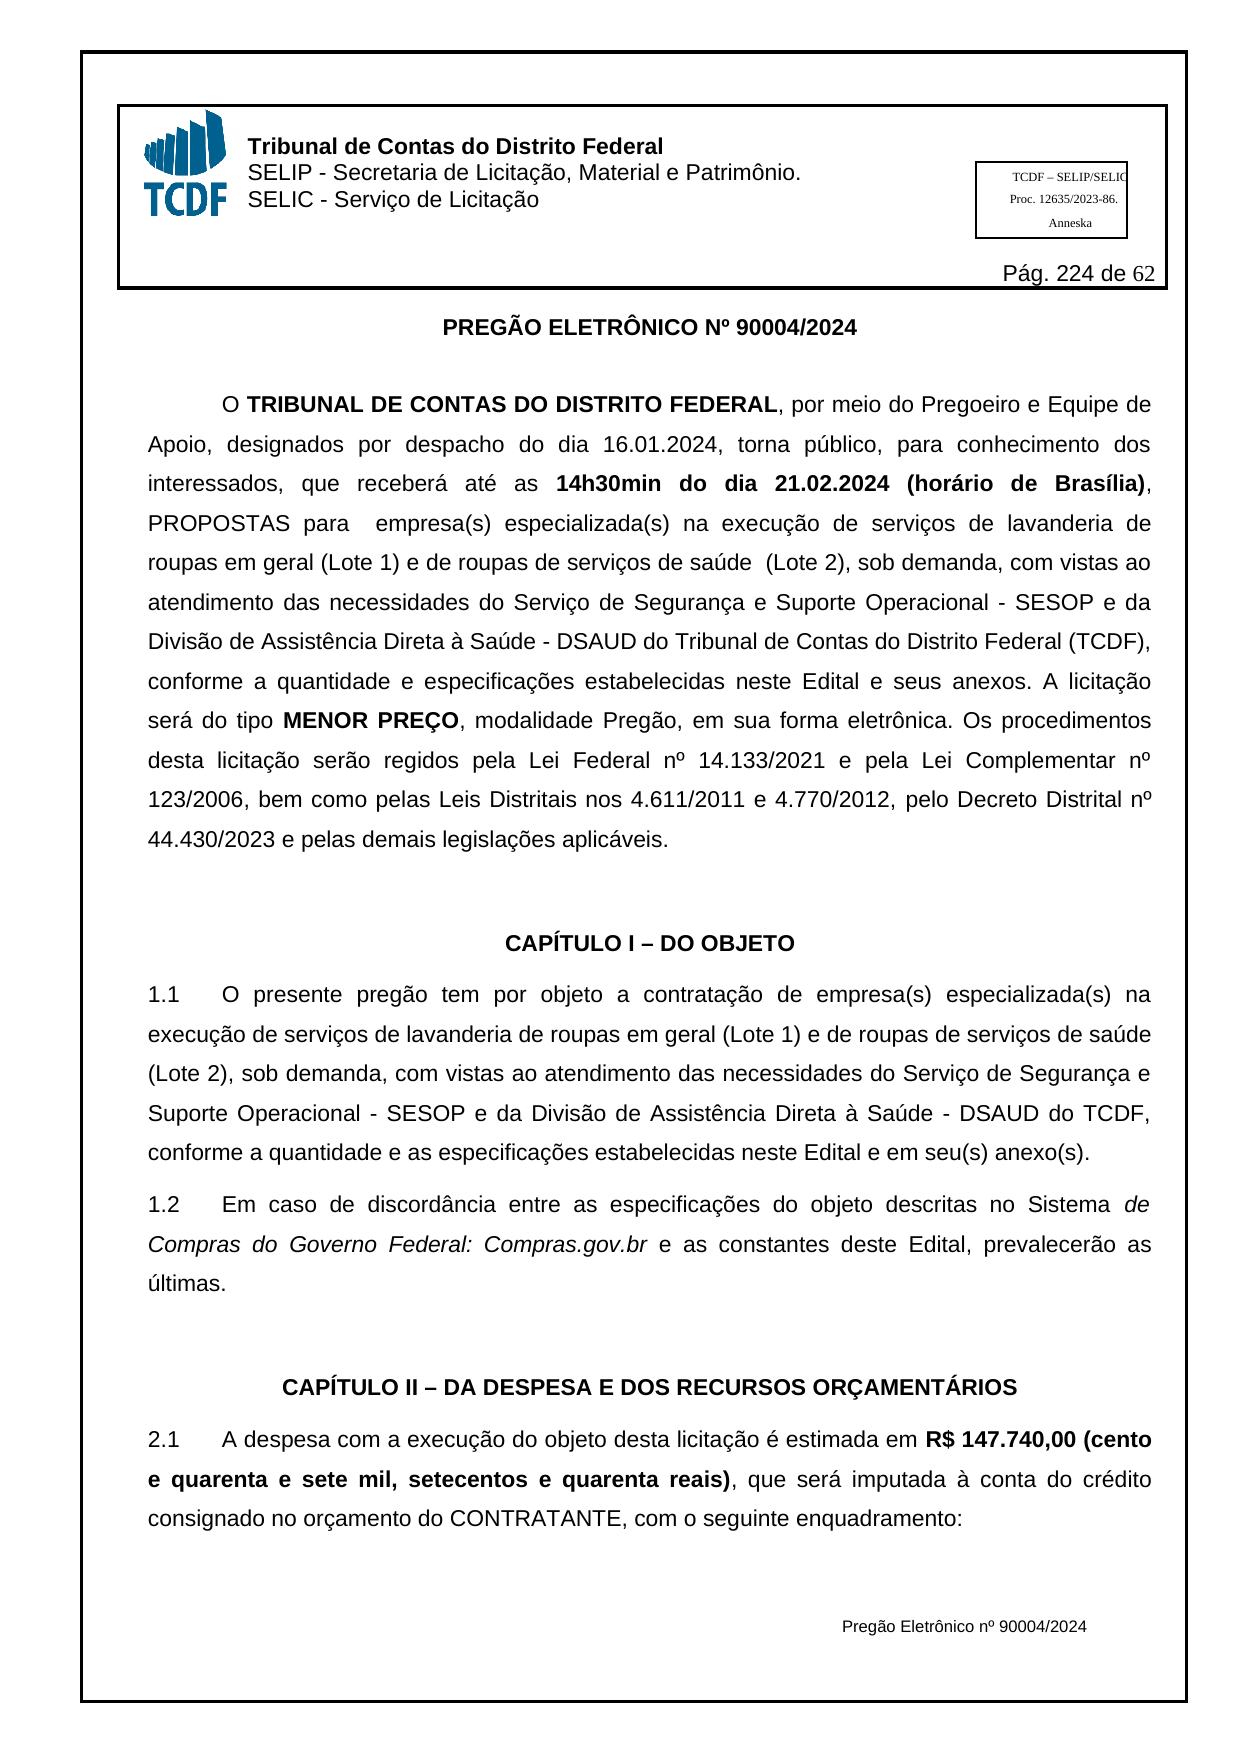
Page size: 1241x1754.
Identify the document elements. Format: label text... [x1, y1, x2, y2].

text PREGÃO ELETRÔNICO Nº 90004/2024 [148, 313, 1152, 340]
text 2.1 A despesa com a execução do objeto desta licitação é estimada em R$ 147.740,00 (cento e quarenta e sete mil, setecentos e quarenta reais), que será imputada à conta do crédito consignado no orçamento do CONTRATANTE, com o seguinte enquadramento: [148, 1426, 1152, 1532]
picture [129, 107, 241, 218]
text CAPÍTULO I – DO OBJETO [148, 929, 1152, 956]
text 1.1 O presente pregão tem por objeto a contratação de empresa(s) especializada(s) na execução de serviços de lavanderia de roupas em geral (Lote 1) e de roupas de serviços de saúde (Lote 2), sob demanda, com vistas ao atendimento das necessidades do Serviço de Segurança e Suporte Operacional - SESOP e da Divisão de Assistência Direta à Saúde - DSAUD do TCDF, conforme a quantidade e as especificações estabelecidas neste Edital e em seu(s) anexo(s). [148, 981, 1152, 1166]
text 1.2 Em caso de discordância entre as especificações do objeto descritas no Sistema de Compras do Governo Federal: Compras.gov.br e as constantes deste Edital, prevalecerão as últimas. [148, 1191, 1152, 1297]
text Capítulo Ii – DA despesa e dos recursos orçamentários [148, 1374, 1152, 1401]
text O TRIBUNAL DE CONTAS DO DISTRITO FEDERAL, por meio do Pregoeiro e Equipe de Apoio, designados por despacho do dia 16.01.2024, torna público, para conhecimento dos interessados, que receberá até as 14h30min do dia 21.02.2024 (horário de Brasília), PROPOSTAS para empresa(s) especializada(s) na execução de serviços de lavanderia de roupas em geral (Lote 1) e de roupas de serviços de saúde (Lote 2), sob demanda, com vistas ao atendimento das necessidades do Serviço de Segurança e Suporte Operacional - SESOP e da Divisão de Assistência Direta à Saúde - DSAUD do Tribunal de Contas do Distrito Federal (TCDF), conforme a quantidade e especificações estabelecidas neste Edital e seus anexos. A licitação será do tipo MENOR PREÇO, modalidade Pregão, em sua forma eletrônica. Os procedimentos desta licitação serão regidos pela Lei Federal nº 14.133/2021 e pela Lei Complementar nº 123/2006, bem como pelas Leis Distritais nos 4.611/2011 e 4.770/2012, pelo Decreto Distrital nº 44.430/2023 e pelas demais legislações aplicáveis. [148, 391, 1152, 852]
